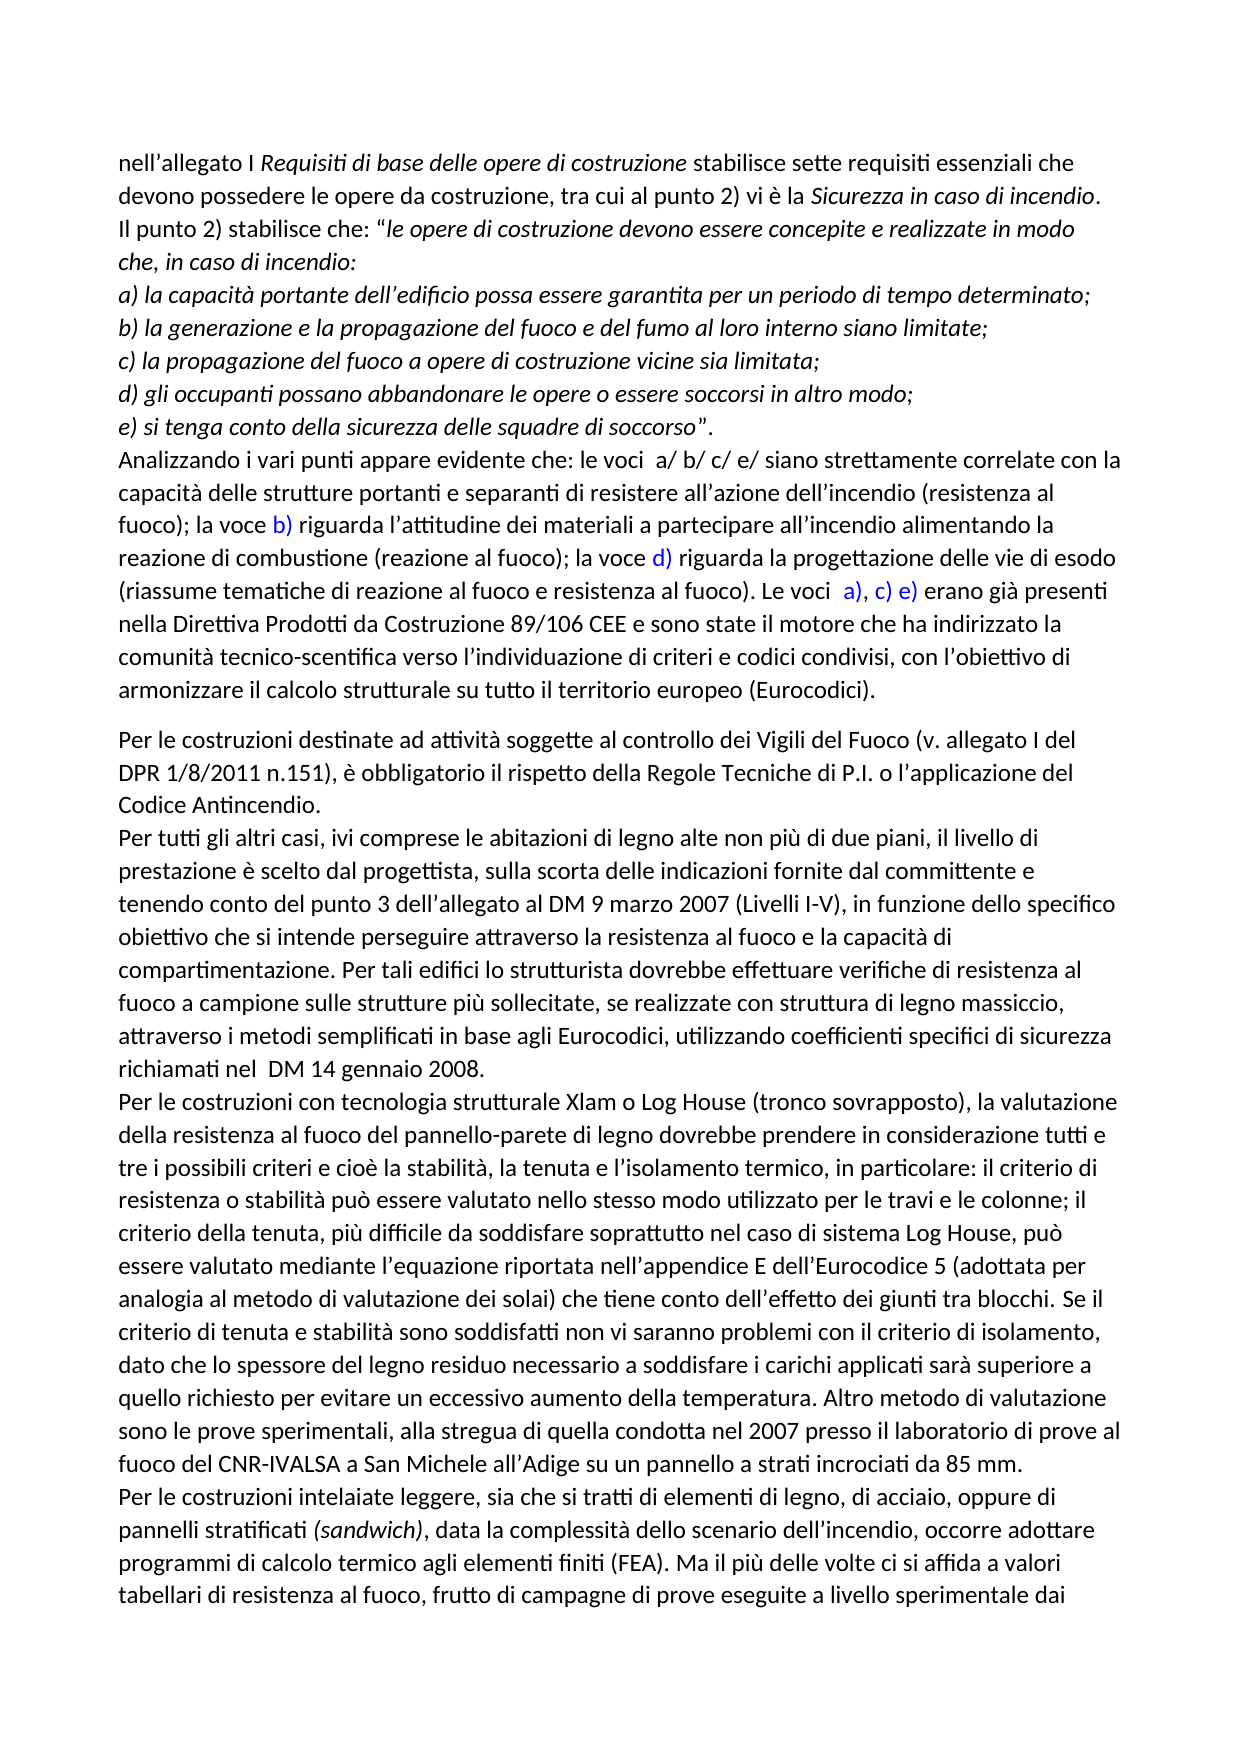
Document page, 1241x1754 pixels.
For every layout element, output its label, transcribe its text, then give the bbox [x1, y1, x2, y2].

text Analizzando i vari punti appare evidente che: le voci a/ b/ c/ e/ siano strettamente correlate con la capacità delle strutture portanti e separanti di resistere all’azione dell’incendio (resistenza al fuoco); la voce b) riguarda l’attitudine dei materiali a partecipare all’incendio alimentando la reazione di combustione (reazione al fuoco); la voce d) riguarda la progettazione delle vie di esodo (riassume tematiche di reazione al fuoco e resistenza al fuoco). Le voci a), c) e) erano già presenti nella Direttiva Prodotti da Costruzione 89/106 CEE e sono state il motore che ha indirizzato la comunità tecnico-scentifica verso l’individuazione di criteri e codici condivisi, con l’obiettivo di armonizzare il calcolo strutturale su tutto il territorio europeo (Eurocodici). [118, 444, 1122, 705]
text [118, 148, 1122, 211]
text a) la capacità portante dell’edificio possa essere garantita per un periodo di tempo determinato; [118, 279, 1122, 310]
text Il punto 2) stabilisce che: “le opere di costruzione devono essere concepite e realizzate in modo che, in caso di incendio: [118, 213, 1122, 277]
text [118, 1481, 1122, 1610]
text e) si tenga conto della sicurezza delle squadre di soccorso”. [118, 411, 1122, 441]
text Per tutti gli altri casi, ivi comprese le abitazioni di legno alte non più di due piani, il livello di prestazione è scelto dal progettista, sulla scorta delle indicazioni fornite dal committente e tenendo conto del punto 3 dell’allegato al DM 9 marzo 2007 (Livelli I-V), in funzione dello specifico obiettivo che si intende perseguire attraverso la resistenza al fuoco e la capacità di compartimentazione. Per tali edifici lo strutturista dovrebbe effettuare verifiche di resistenza al fuoco a campione sulle strutture più sollecitate, se realizzate con struttura di legno massiccio, attraverso i metodi semplificati in base agli Eurocodici, utilizzando coefficienti specifici di sicurezza richiamati nel DM 14 gennaio 2008. [118, 823, 1122, 1083]
text d) gli occupanti possano abbandonare le opere o essere soccorsi in altro modo; [118, 378, 1122, 408]
text b) la generazione e la propagazione del fuoco e del fumo al loro interno siano limitate; [118, 312, 1122, 343]
text Per le costruzioni destinate ad attività soggette al controllo dei Vigili del Fuoco (v. allegato I del DPR 1/8/2011 n.151), è obbligatorio il rispetto della Regole Tecniche di P.I. o l’applicazione del Codice Antincendio. [118, 724, 1122, 820]
text c) la propagazione del fuoco a opere di costruzione vicine sia limitata; [118, 345, 1122, 376]
text Per le costruzioni con tecnologia strutturale Xlam o Log House (tronco sovrapposto), la valutazione della resistenza al fuoco del pannello-parete di legno dovrebbe prendere in considerazione tutti e tre i possibili criteri e cioè la stabilità, la tenuta e l’isolamento termico, in particolare: il criterio di resistenza o stabilità può essere valutato nello stesso modo utilizzato per le travi e le colonne; il criterio della tenuta, più difficile da soddisfare soprattutto nel caso di sistema Log House, può essere valutato mediante l’equazione riportata nell’appendice E dell’Eurocodice 5 (adottata per analogia al metodo di valutazione dei solai) che tiene conto dell’effetto dei giunti tra blocchi. Se il criterio di tenuta e stabilità sono soddisfatti non vi saranno problemi con il criterio di isolamento, dato che lo spessore del legno residuo necessario a soddisfare i carichi applicati sarà superiore a quello richiesto per evitare un eccessivo aumento della temperatura. Altro metodo di valutazione sono le prove sperimentali, alla stregua di quella condotta nel 2007 presso il laboratorio di prove al fuoco del CNR-IVALSA a San Michele all’Adige su un pannello a strati incrociati da 85 mm. [118, 1086, 1122, 1478]
